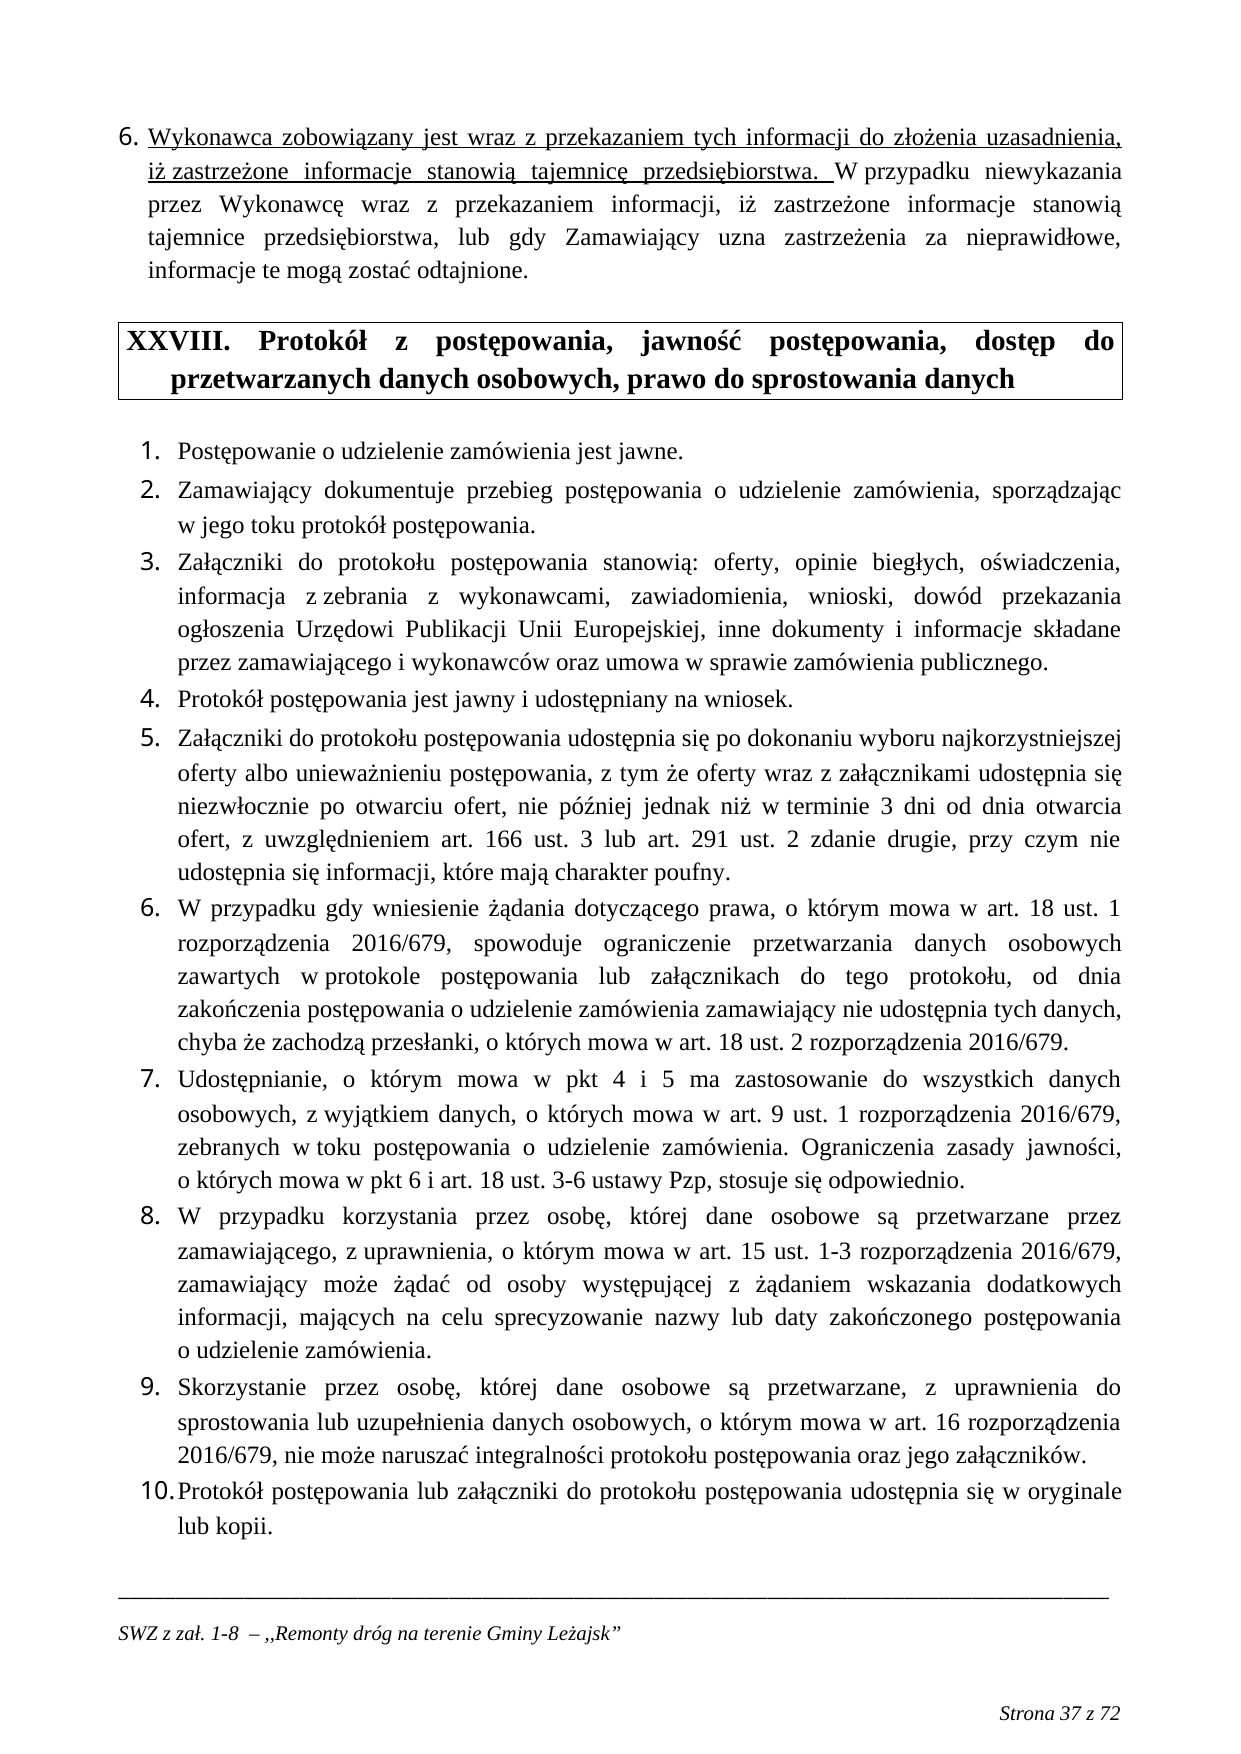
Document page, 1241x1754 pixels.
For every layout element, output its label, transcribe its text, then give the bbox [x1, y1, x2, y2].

list Udostępnianie, o którym mowa w pkt 4 i 5 ma zastosowanie do wszystkich danych osobowych, z wyjątkiem danych, o których mowa w art. 9 ust. 1 rozporządzenia 2016/679, zebranych w toku postępowania o udzielenie zamówienia. Ograniczenia zasady jawności, o których mowa w pkt 6 i art. 18 ust. 3-6 ustawy Pzp, stosuje się odpowiednio. [140, 1061, 1122, 1194]
list W przypadku korzystania przez osobę, której dane osobowe są przetwarzane przez zamawiającego, z uprawnienia, o którym mowa w art. 15 ust. 1-3 rozporządzenia 2016/679, zamawiający może żądać od osoby występującej z żądaniem wskazania dodatkowych informacji, mających na celu sprecyzowanie nazwy lub daty zakończonego postępowania o udzielenie zamówienia. [140, 1198, 1122, 1364]
list Zamawiający dokumentuje przebieg postępowania o udzielenie zamówienia, sporządzając w jego toku protokół postępowania. [140, 472, 1122, 539]
list Protokół postępowania lub załączniki do protokołu postępowania udostępnia się w oryginale lub kopii. [140, 1473, 1122, 1540]
list Postępowanie o udzielenie zamówienia jest jawne. [140, 433, 1122, 467]
list Protokół postępowania jest jawny i udostępniany na wniosek. [140, 681, 1122, 714]
list Skorzystanie przez osobę, której dane osobowe są przetwarzane, z uprawnienia do sprostowania lub uzupełnienia danych osobowych, o którym mowa w art. 16 rozporządzenia 2016/679, nie może naruszać integralności protokołu postępowania oraz jego załączników. [140, 1368, 1122, 1468]
list Załączniki do protokołu postępowania stanowią: oferty, opinie biegłych, oświadczenia, informacja z zebrania z wykonawcami, zawiadomienia, wnioski, dowód przekazania ogłoszenia Urzędowi Publikacji Unii Europejskiej, inne dokumenty i informacje składane przez zamawiającego i wykonawców oraz umowa w sprawie zamówienia publicznego. [140, 543, 1122, 676]
list Wykonawca zobowiązany jest wraz z przekazaniem tych informacji do złożenia uzasadnienia, iż zastrzeżone informacje stanowią tajemnicę przedsiębiorstwa. W przypadku niewykazania przez Wykonawcę wraz z przekazaniem informacji, iż zastrzeżone informacje stanowią tajemnice przedsiębiorstwa, lub gdy Zamawiający uzna zastrzeżenia za nieprawidłowe, informacje te mogą zostać odtajnione. [118, 118, 1122, 284]
list Załączniki do protokołu postępowania udostępnia się po dokonaniu wyboru najkorzystniejszej oferty albo unieważnieniu postępowania, z tym że oferty wraz z załącznikami udostępnia się niezwłocznie po otwarciu ofert, nie później jednak niż w terminie 3 dni od dnia otwarcia ofert, z uwzględnieniem art. 166 ust. 3 lub art. 291 ust. 2 zdanie drugie, przy czym nie udostępnia się informacji, które mają charakter poufny. [140, 720, 1122, 886]
list W przypadku gdy wniesienie żądania dotyczącego prawa, o którym mowa w art. 18 ust. 1 rozporządzenia 2016/679, spowoduje ograniczenie przetwarzania danych osobowych zawartych w protokole postępowania lub załącznikach do tego protokołu, od dnia zakończenia postępowania o udzielenie zamówienia zamawiający nie udostępnia tych danych, chyba że zachodzą przesłanki, o których mowa w art. 18 ust. 2 rozporządzenia 2016/679. [140, 890, 1122, 1056]
table_header XXVIII. Protokół z postępowania, jawność postępowania, dostęp do przetwarzanych danych osobowych, prawo do sprostowania danych [119, 323, 1122, 398]
